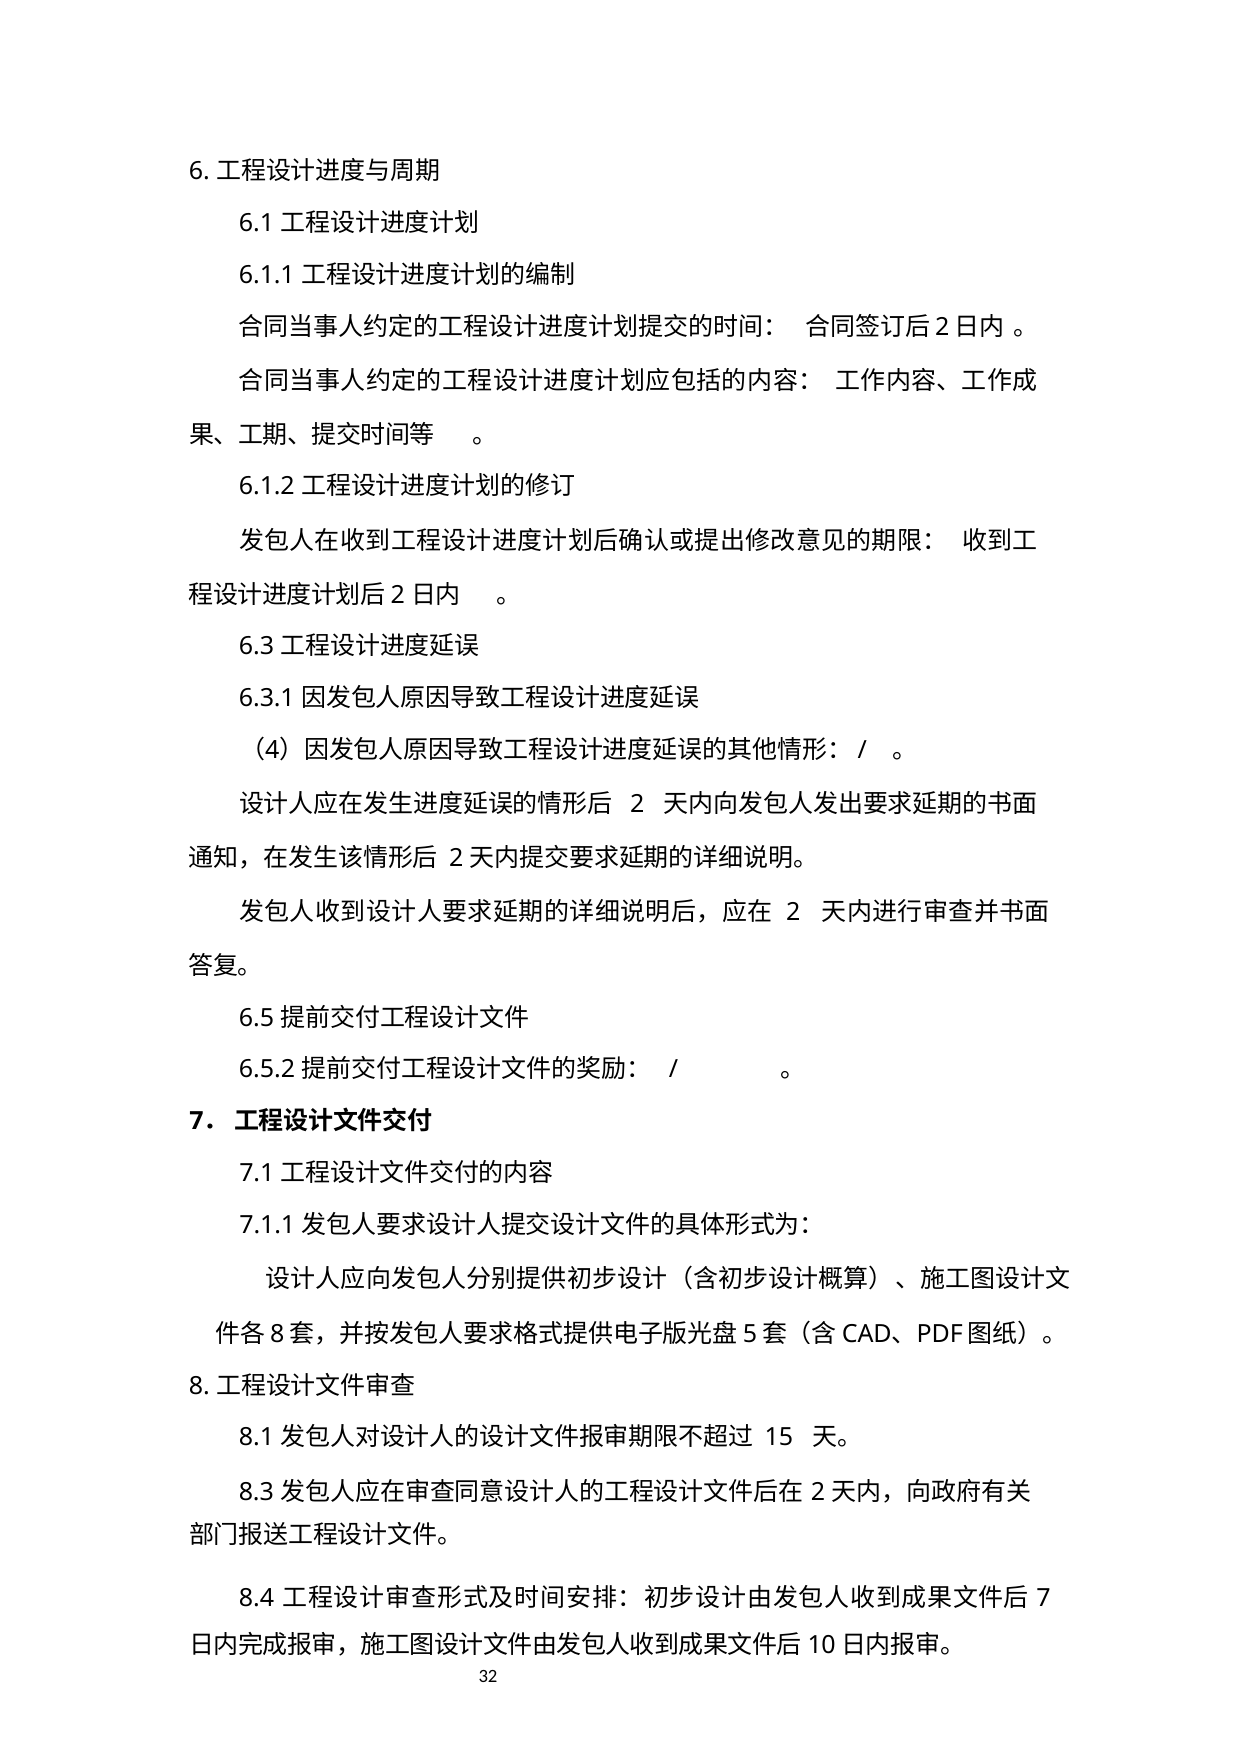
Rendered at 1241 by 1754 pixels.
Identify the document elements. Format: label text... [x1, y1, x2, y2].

text 6. 工程设计进度与周期 [189, 153, 1071, 186]
text 合同当事人约定的工程设计进度计划应包括的内容： 工作内容、工作成果、工期、提交时间等 。 [189, 361, 1038, 451]
text 6.5.2 提前交付工程设计文件的奖励： / 。 [239, 1051, 1071, 1084]
text 7.1 工程设计文件交付的内容 [239, 1155, 1071, 1188]
text 7.1.1 发包人要求设计人提交设计文件的具体形式为： [239, 1207, 1071, 1240]
text 8.1 发包人对设计人的设计文件报审期限不超过 15 天。 [239, 1419, 1071, 1452]
text 6.5 提前交付工程设计文件 [239, 1000, 1071, 1033]
text 6.1.2 工程设计进度计划的修订 [239, 468, 1071, 501]
text 8.3 发包人应在审查同意设计人的工程设计文件后在 2 天内，向政府有关部门报送工程设计文件。 [189, 1471, 1032, 1551]
text 6.1.1 工程设计进度计划的编制 [239, 257, 1071, 290]
text 6.1 工程设计进度计划 [239, 205, 1071, 238]
text 8. 工程设计文件审查 [189, 1368, 1071, 1401]
text 6.3.1 因发包人原因导致工程设计进度延误 [239, 680, 1071, 713]
text 发包人在收到工程设计进度计划后确认或提出修改意见的期限： 收到工程设计进度计划后 2 日内 。 [188, 521, 1038, 611]
text 7． 工程设计文件交付 [189, 1103, 1071, 1136]
text 设计人应在发生进度延误的情形后 2 天内向发包人发出要求延期的书面通知，在发生该情形后 2 天内提交要求延期的详细说明。 [189, 784, 1038, 874]
text 设计人应向发包人分别提供初步设计（含初步设计概算）、施工图设计文件各8套，并按发包人要求格式提供电子版光盘5套（含CAD、PDF图纸）。 [215, 1259, 1071, 1349]
text 6.3 工程设计进度延误 [239, 628, 1071, 661]
text 合同当事人约定的工程设计进度计划提交的时间： 合同签订后2日内 。 [239, 309, 1071, 342]
text 发包人收到设计人要求延期的详细说明后，应在 2 天内进行审查并书面答复。 [188, 892, 1050, 982]
text 8.4 工程设计审查形式及时间安排：初步设计由发包人收到成果文件后 7 日内完成报审，施工图设计文件由发包人收到成果文件后 10 日内报审。 [189, 1578, 1050, 1661]
text （4）因发包人原因导致工程设计进度延误的其他情形： / 。 [240, 732, 1071, 765]
